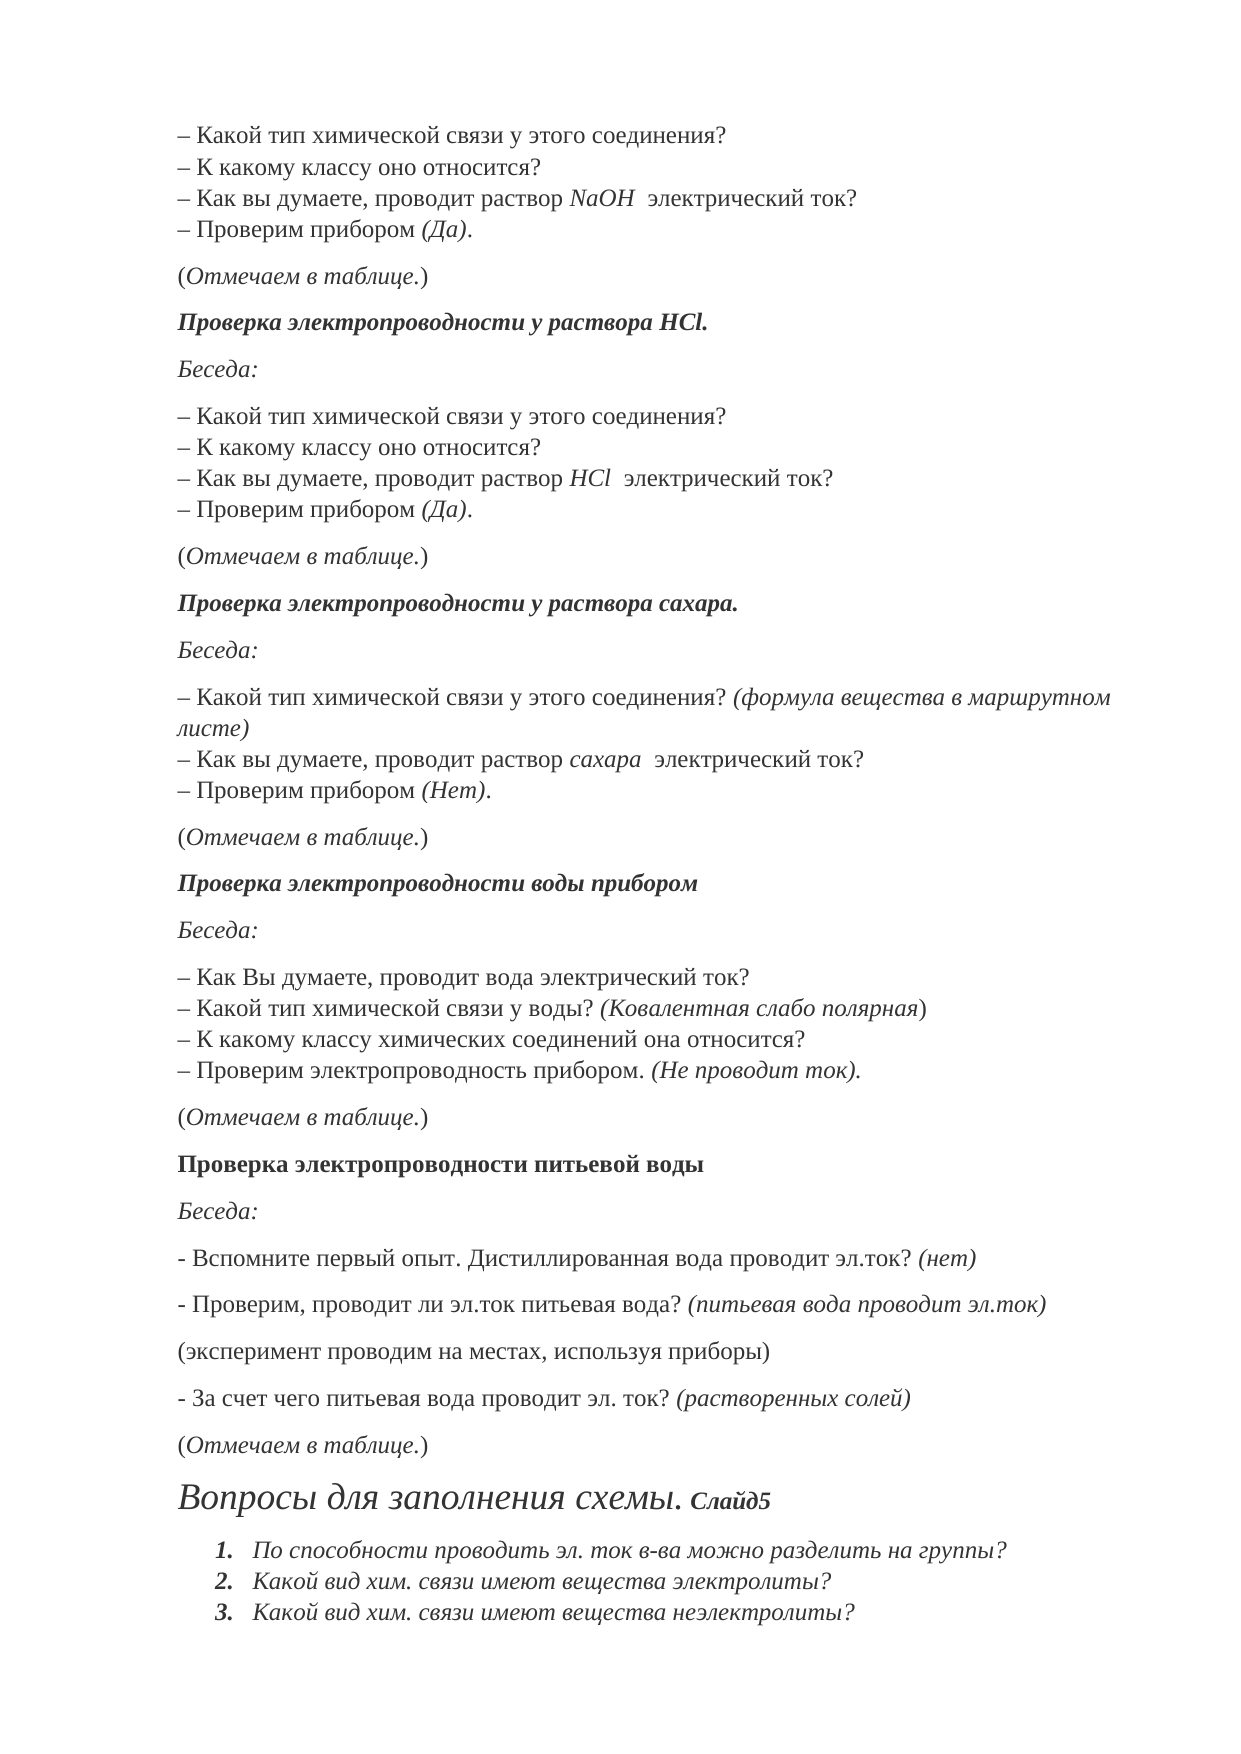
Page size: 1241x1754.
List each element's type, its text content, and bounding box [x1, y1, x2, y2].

list Какой вид хим. связи имеют вещества неэлектролиты? [215, 1595, 1152, 1626]
text - Проверим, проводит ли эл.ток питьевая вода? (питьевая вода проводит эл.ток) [177, 1287, 1152, 1318]
text Беседа: [177, 913, 1152, 944]
text (Отмечаем в таблице.) [177, 539, 1152, 570]
text Беседа: [177, 352, 1152, 383]
text Проверка электропроводности у раствора сахара. [177, 586, 1152, 617]
text Беседа: [177, 632, 1152, 663]
text - Вспомните первый опыт. Дистиллированная вода проводит эл.ток? (нет) [177, 1240, 1152, 1271]
text Проверка электропроводности у раствора HCl. [177, 305, 1152, 336]
text – Как Вы думаете, проводит вода электрический ток? – Какой тип химической связи у воды? (Ковалентная слабо полярная) – К какому классу химических соединений она относится? – Проверим электропроводность прибором. (Не проводит ток). [177, 960, 1152, 1084]
text Проверка электропроводности воды прибором [177, 866, 1152, 897]
text (эксперимент проводим на местах, используя приборы) [177, 1334, 1152, 1365]
text (Отмечаем в таблице.) [177, 258, 1152, 289]
text (Отмечаем в таблице.) [177, 1100, 1152, 1131]
text Беседа: [177, 1193, 1152, 1224]
text Проверка электропроводности питьевой воды [177, 1147, 1152, 1178]
text (Отмечаем в таблице.) [177, 1427, 1152, 1458]
list Какой вид хим. связи имеют вещества электролиты? [215, 1564, 1152, 1595]
text – Какой тип химической связи у этого соединения? (формула вещества в маршрутном листе) – Как вы думаете, проводит раствор сахара электрический ток? – Проверим прибором (Нет). [177, 679, 1152, 804]
text (Отмечаем в таблице.) [177, 819, 1152, 851]
text Вопросы для заполнения схемы. Слайд5 [684, 1474, 1152, 1517]
text – Какой тип химической связи у этого соединения? – К какому классу оно относится? – Как вы думаете, проводит раствор HCl электрический ток? – Проверим прибором (Да). [177, 399, 1152, 523]
list По способности проводить эл. ток в-ва можно разделить на группы? [215, 1533, 1152, 1564]
text - За счет чего питьевая вода проводит эл. ток? (растворенных солей) [177, 1381, 1152, 1412]
text – Какой тип химической связи у этого соединения? – К какому классу оно относится? – Как вы думаете, проводит раствор NaОН электрический ток? – Проверим прибором (Да). [177, 118, 1152, 243]
